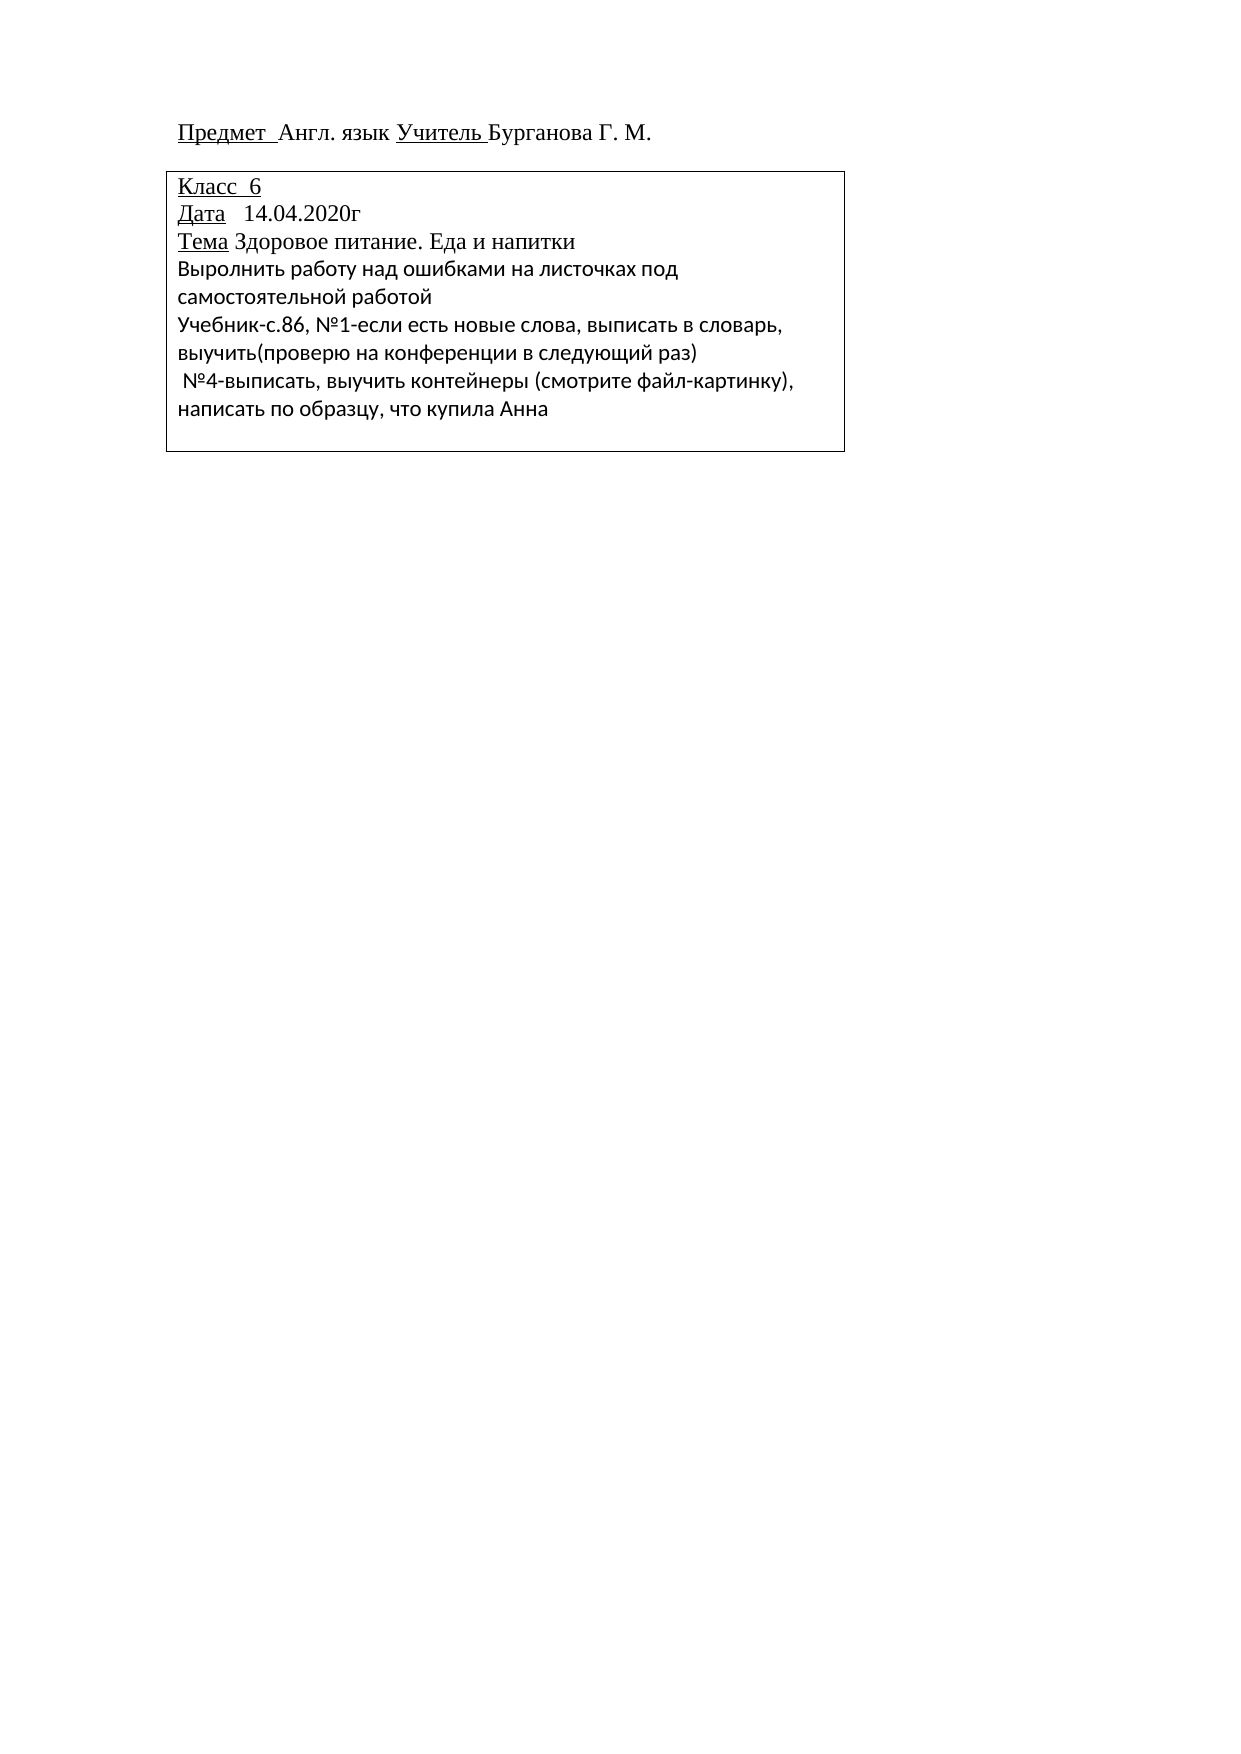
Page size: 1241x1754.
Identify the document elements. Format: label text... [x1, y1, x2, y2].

text Предмет Англ. язык Учитель Бурганова Г. М. [177, 118, 1152, 146]
table_header Класс 6 Дата 14.04.2020г Тема Здоровое питание. Еда и напитки Выролнить работу над ошибками на листочках под самостоятельной работой Учебник-с.86, №1-если есть новые слова, выписать в словарь, выучить(проверю на конференции в следующий раз) №4-выписать, выучить контейнеры (смотрите файл-картинку), написать по образцу, что купила Анна [167, 172, 844, 451]
